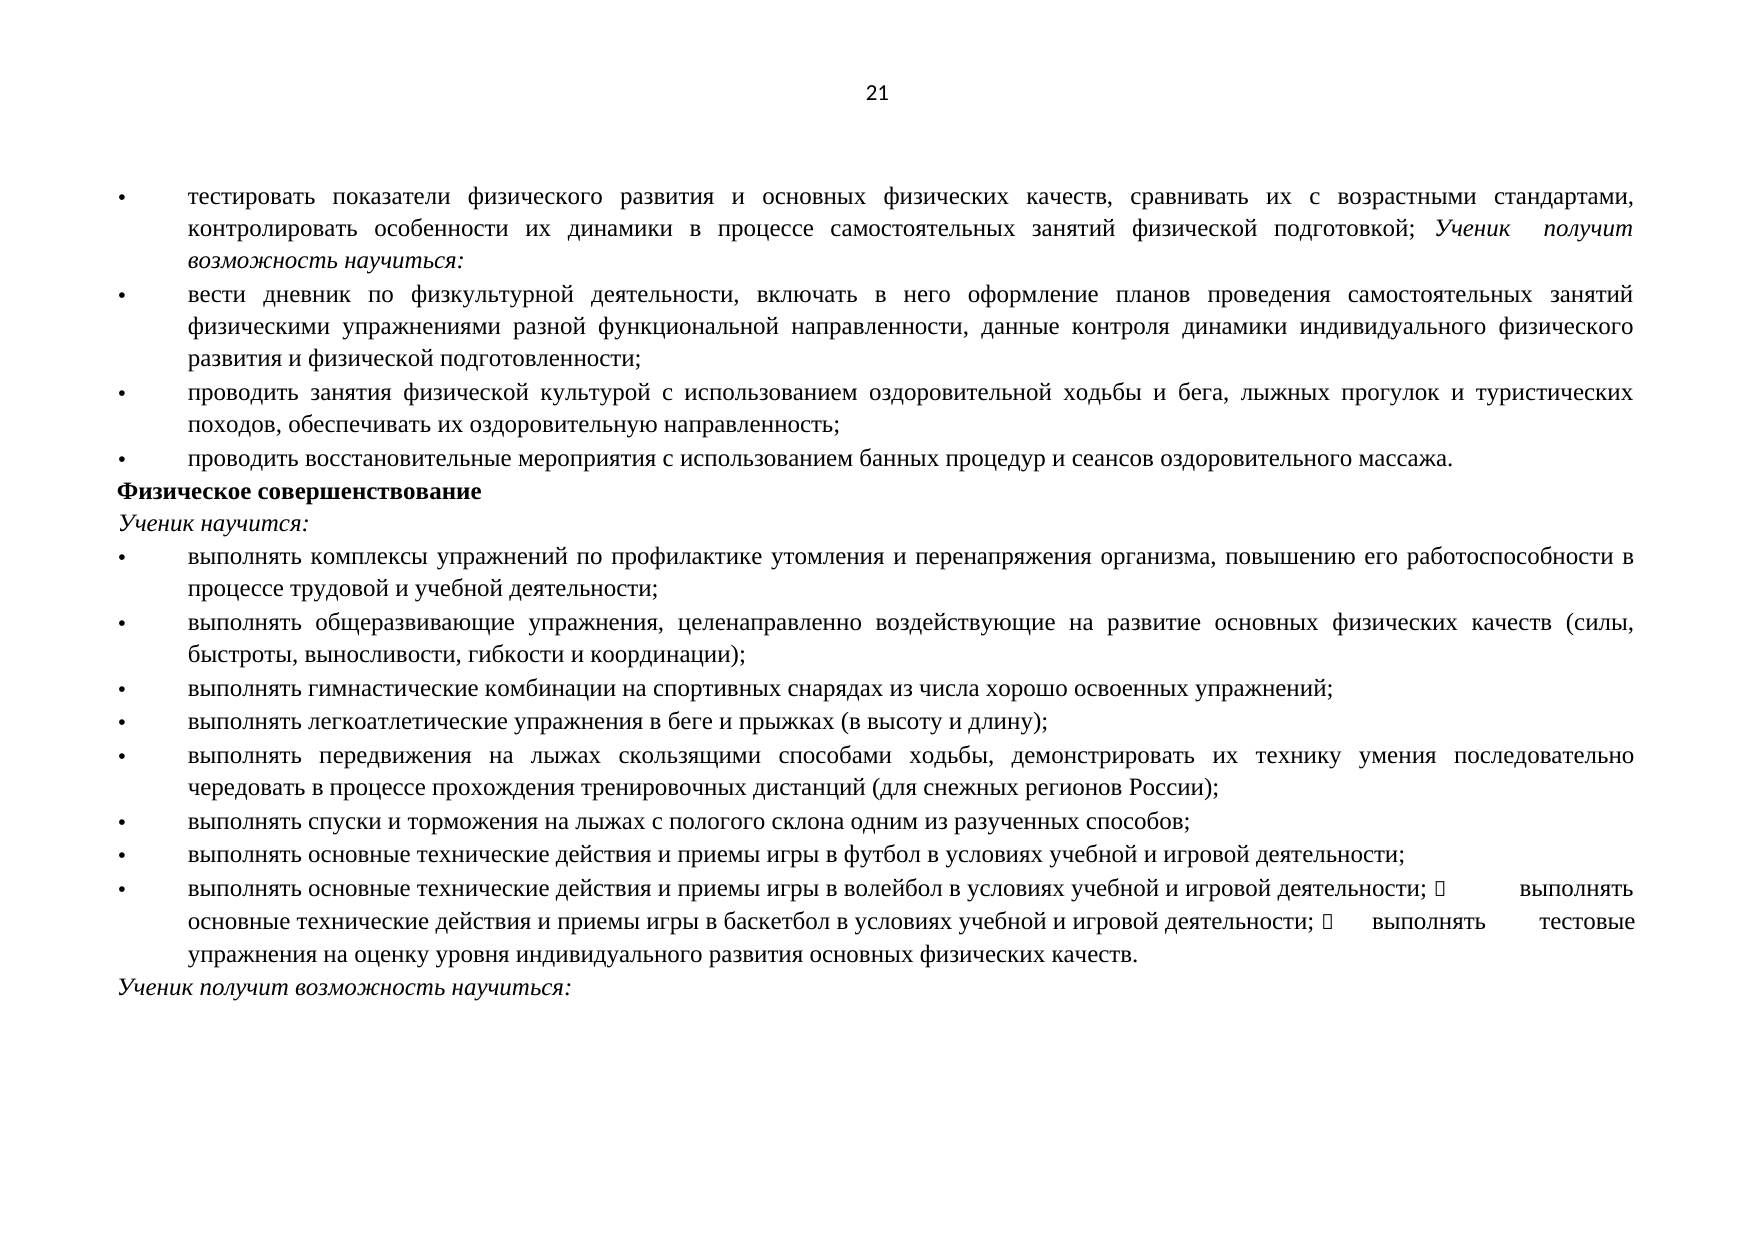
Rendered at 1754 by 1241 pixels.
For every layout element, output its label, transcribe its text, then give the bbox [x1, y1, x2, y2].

text Физическое совершенствование Ученик научится: [117, 476, 483, 537]
list выполнять основные технические действия и приемы игры в волейбол в условиях учебной и игровой деятельности;  выполнять основные технические действия и приемы игры в баскетбол в условиях учебной и игровой деятельности;  выполнять тестовые упражнения на оценку уровня индивидуального развития основных физических качеств. [118, 873, 1635, 968]
list выполнять комплексы упражнений по профилактике утомления и перенапряжения организма, повышению его работоспособности в процессе трудовой и учебной деятельности; [118, 541, 1635, 602]
list проводить занятия физической культурой с использованием оздоровительной ходьбы и бега, лыжных прогулок и туристических походов, обеспечивать их оздоровительную направленность; [118, 377, 1635, 438]
list вести дневник по физкультурной деятельности, включать в него оформление планов проведения самостоятельных занятий физическими упражнениями разной функциональной направленности, данные контроля динамики индивидуального физического развития и физической подготовленности; [118, 279, 1635, 372]
list выполнять легкоатлетические упражнения в беге и прыжках (в высоту и длину); [118, 706, 1635, 735]
list выполнять общеразвивающие упражнения, целенаправленно воздействующие на развитие основных физических качеств (силы, быстроты, выносливости, гибкости и координации); [118, 607, 1635, 668]
list тестировать показатели физического развития и основных физических качеств, сравнивать их с возрастными стандартами, контролировать особенности их динамики в процессе самостоятельных занятий физической подготовкой; Ученик получит возможность научиться: [118, 181, 1635, 274]
list выполнять основные технические действия и приемы игры в футбол в условиях учебной и игровой деятельности; [118, 839, 1635, 868]
list выполнять передвижения на лыжах скользящими способами ходьбы, демонстрировать их технику умения последовательно чередовать в процессе прохождения тренировочных дистанций (для снежных регионов России); [118, 740, 1635, 801]
list проводить восстановительные мероприятия с использованием банных процедур и сеансов оздоровительного массажа. [118, 443, 1635, 471]
list выполнять спуски и торможения на лыжах с пологого склона одним из разученных способов; [118, 806, 1635, 834]
list выполнять гимнастические комбинации на спортивных снарядах из числа хорошо освоенных упражнений; [118, 673, 1635, 701]
text Ученик получит возможность научиться: [117, 972, 1636, 1001]
